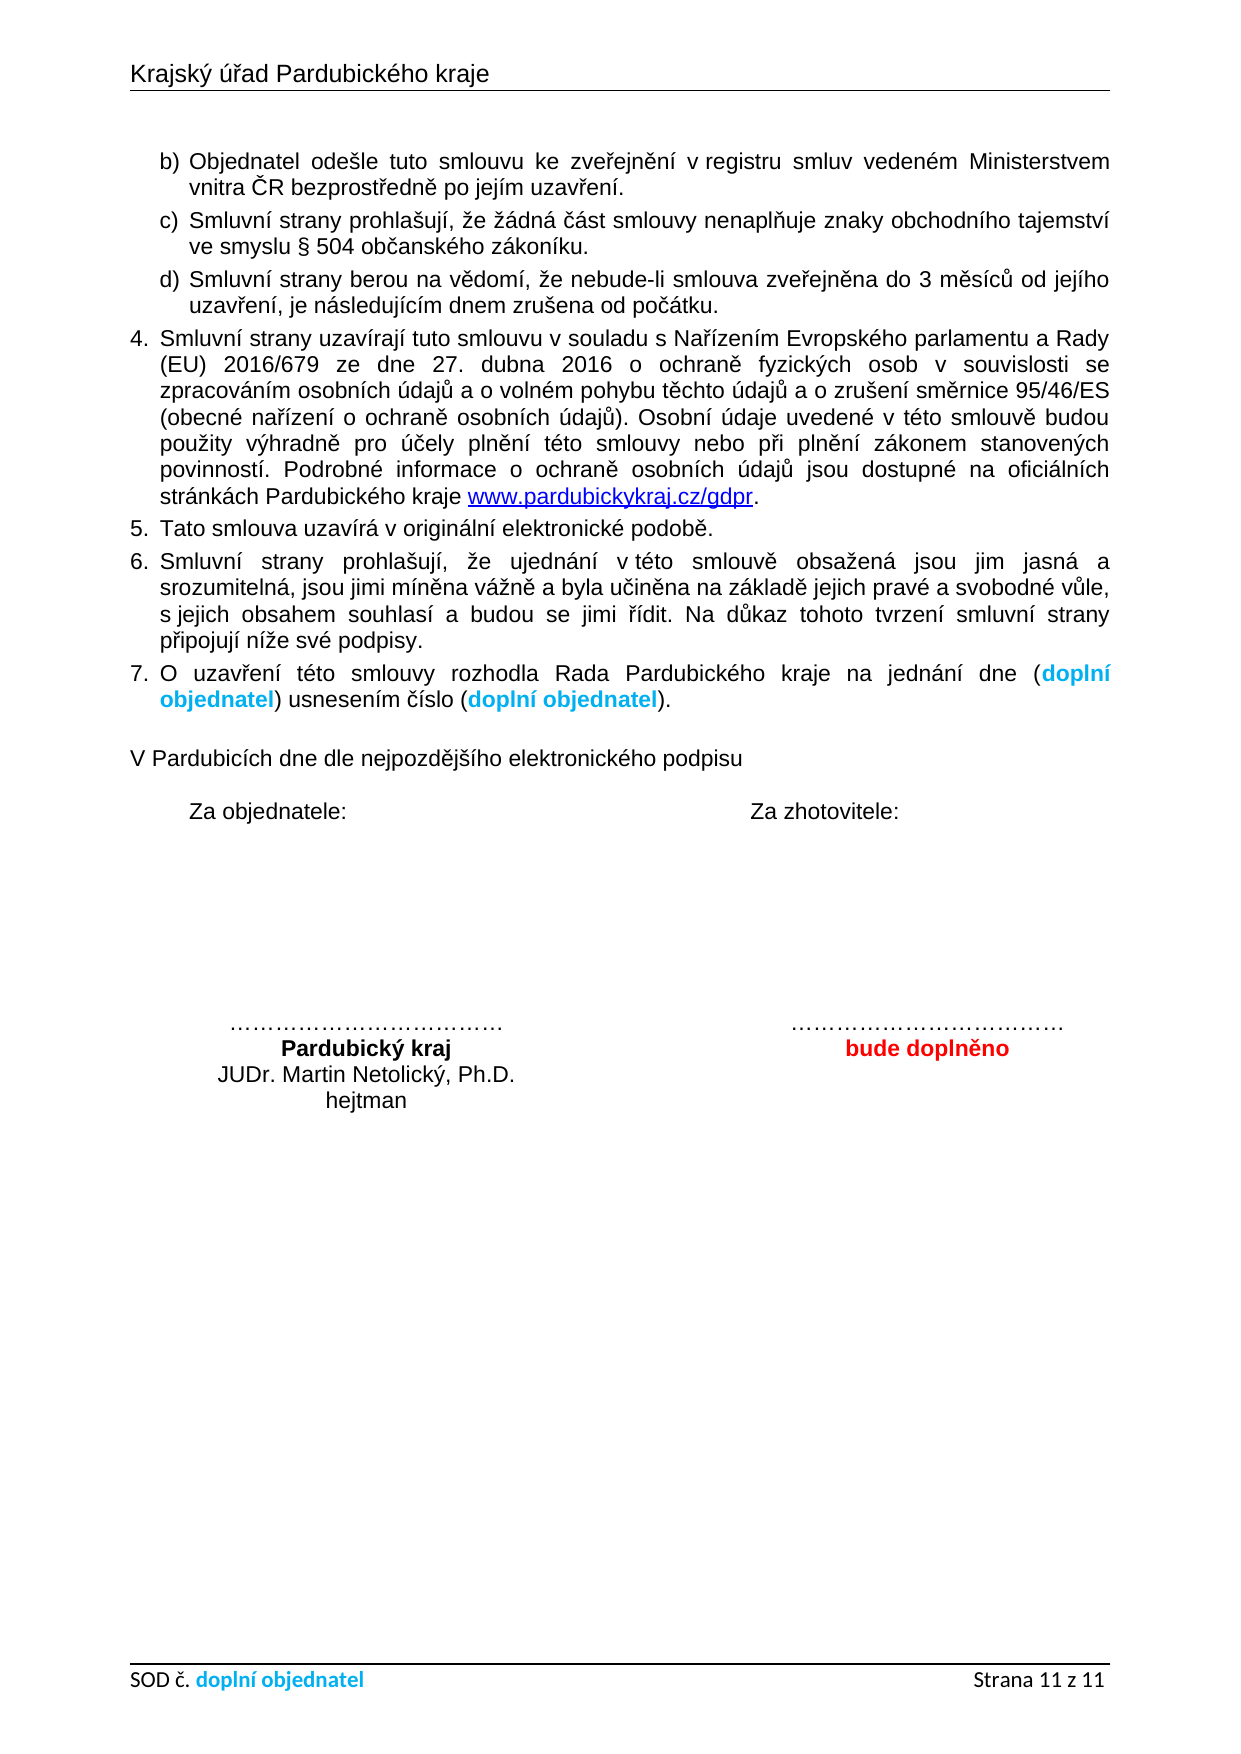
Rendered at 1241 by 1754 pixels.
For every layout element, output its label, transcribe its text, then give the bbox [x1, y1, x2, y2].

text JUDr. Martin Netolický, Ph.D. [130, 1061, 1119, 1087]
text Za objednatele: Za zhotovitele: [130, 798, 1119, 824]
list Objednatel odešle tuto smlouvu ke zveřejnění v registru smluv vedeném Ministerstvem vnitra ČR bezprostředně po jejím uzavření. [159, 148, 1110, 200]
list Smluvní strany berou na vědomí, že nebude-li smlouva zveřejněna do 3 měsíců od jejího uzavření, je následujícím dnem zrušena od počátku. [159, 266, 1110, 318]
text Pardubický kraj bude doplněno [130, 1035, 1119, 1061]
list O uzavření této smlouvy rozhodla Rada Pardubického kraje na jednání dne (doplní objednatel) usnesením číslo (doplní objednatel). [130, 659, 1110, 712]
list Tato smlouva uzavírá v originální elektronické podobě. [130, 515, 1110, 542]
text ……………………………… ……………………………… [130, 1008, 1119, 1035]
text V Pardubicích dne dle nejpozdějšího elektronického podpisu [130, 745, 1110, 771]
list Smluvní strany prohlašují, že žádná část smlouvy nenaplňuje znaky obchodního tajemství ve smyslu § 504 občanského zákoníku. [159, 207, 1110, 259]
list Smluvní strany prohlašují, že ujednání v této smlouvě obsažená jsou jim jasná a srozumitelná, jsou jimi míněna vážně a byla učiněna na základě jejich pravé a svobodné vůle, s jejich obsahem souhlasí a budou se jimi řídit. Na důkaz tohoto tvrzení smluvní strany připojují níže své podpisy. [130, 548, 1110, 653]
text hejtman [130, 1087, 1119, 1114]
list Smluvní strany uzavírají tuto smlouvu v souladu s Nařízením Evropského parlamentu a Rady (EU) 2016/679 ze dne 27. dubna 2016 o ochraně fyzických osob v souvislosti se zpracováním osobních údajů a o volném pohybu těchto údajů a o zrušení směrnice 95/46/ES (obecné nařízení o ochraně osobních údajů). Osobní údaje uvedené v této smlouvě budou použity výhradně pro účely plnění této smlouvy nebo při plnění zákonem stanovených povinností. Podrobné informace o ochraně osobních údajů jsou dostupné na oficiálních stránkách Pardubického kraje www.pardubickykraj.cz/gdpr. [130, 324, 1110, 509]
